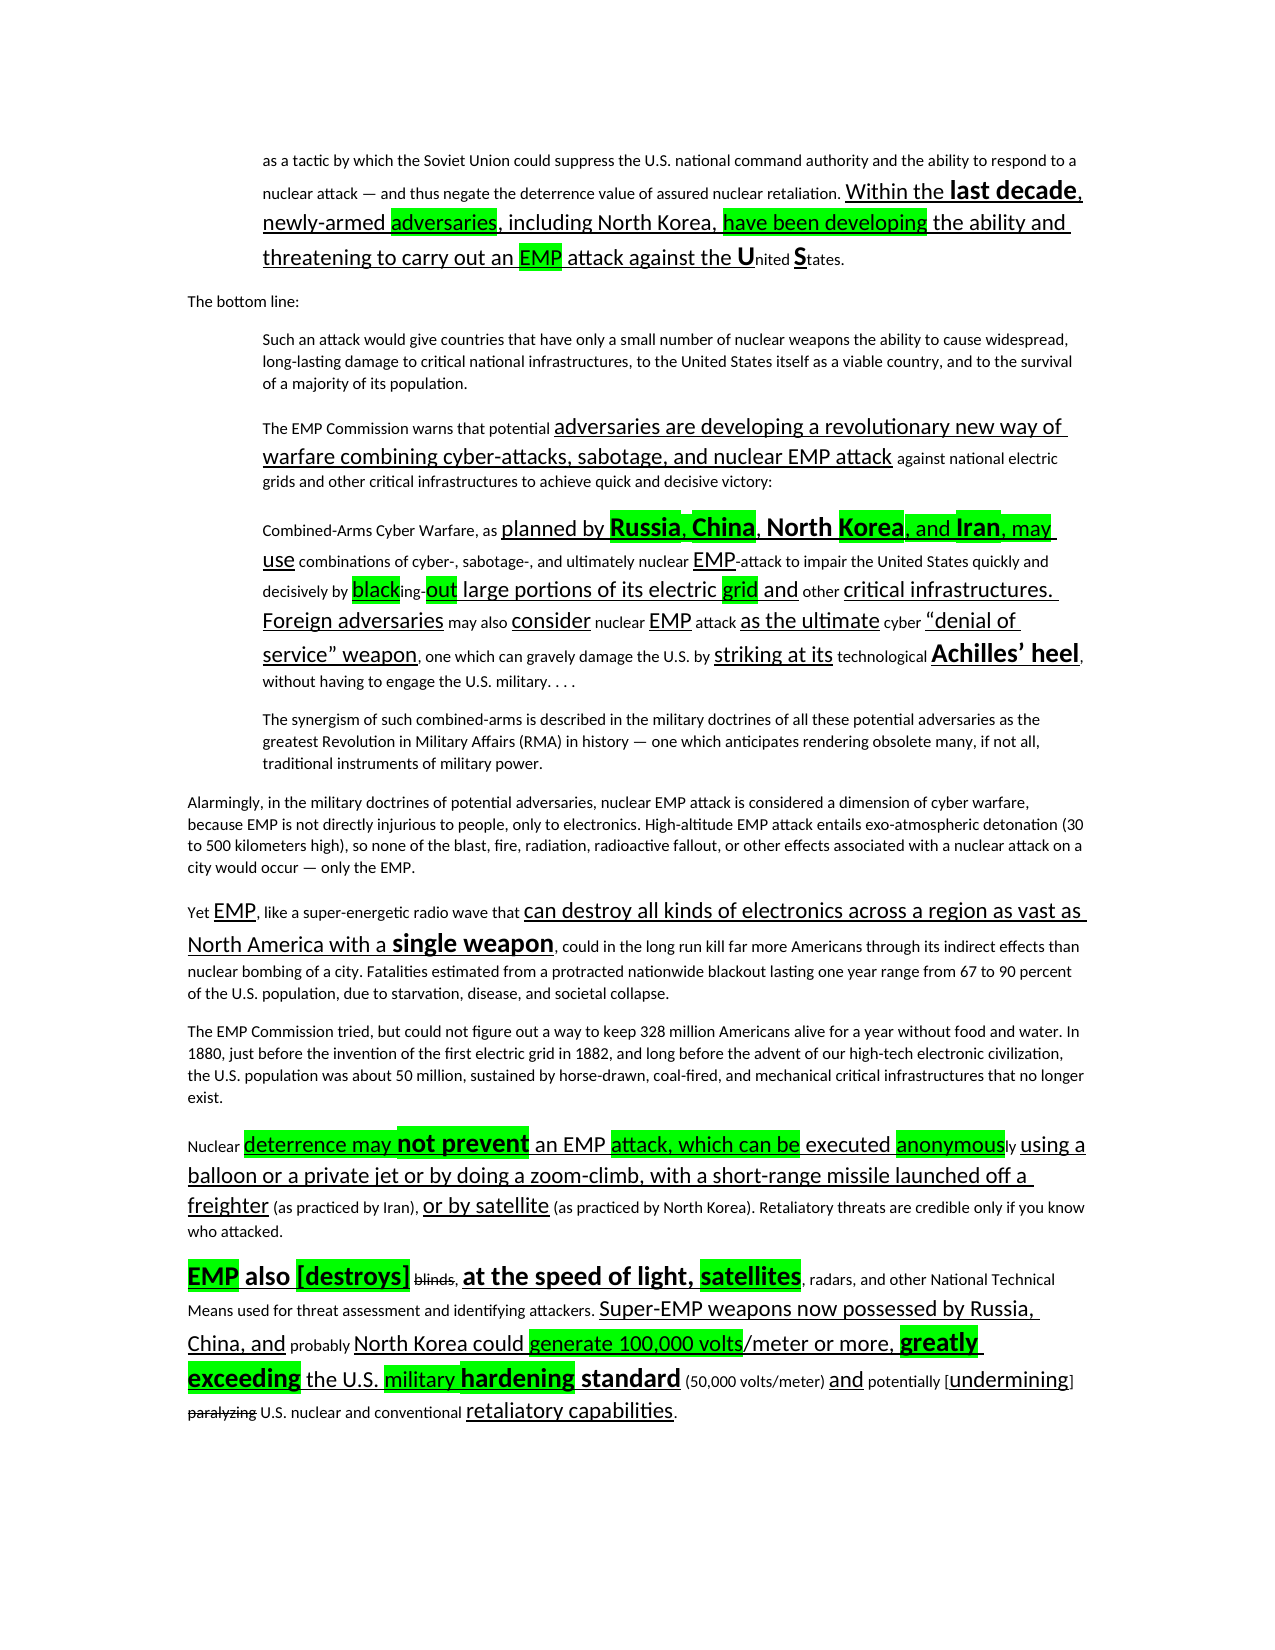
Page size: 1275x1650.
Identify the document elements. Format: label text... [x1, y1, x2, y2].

text Such an attack would give countries that have only a small number of nuclear weapons the ability to cause widespread, long-lasting damage to critical national infrastructures, to the United States itself as a viable country, and to the survival of a majority of its population. [262, 329, 1087, 394]
text The bottom line: [187, 291, 1087, 311]
text Combined-Arms Cyber Warfare, as planned by Russia, China, North Korea, and Iran, may use combinations of cyber-, sabotage-, and ultimately nuclear EMP-attack to impair the United States quickly and decisively by blacking-out large portions of its electric grid and other critical infrastructures. Foreign adversaries may also consider nuclear EMP attack as the ultimate cyber “denial of service” weapon, one which can gravely damage the U.S. by striking at its technological Achilles’ heel, without having to engage the U.S. military. . . . [262, 510, 1087, 691]
text The EMP Commission tried, but could not figure out a way to keep 328 million Americans alive for a year without food and water. In 1880, just before the invention of the first electric grid in 1882, and long before the advent of our high-tech electronic civilization, the U.S. population was about 50 million, sustained by horse-drawn, coal-fired, and mechanical critical infrastructures that no longer exist. [187, 1022, 1087, 1108]
text EMP also [destroys] blinds, at the speed of light, satellites, radars, and other National Technical Means used for threat assessment and identifying attackers. Super-EMP weapons now possessed by Russia, China, and probably North Korea could generate 100,000 volts/meter or more, greatly exceeding the U.S. military hardening standard (50,000 volts/meter) and potentially [undermining] paralyzing U.S. nuclear and conventional retaliatory capabilities. [187, 1259, 1087, 1424]
text The synergism of such combined-arms is described in the military doctrines of all these potential adversaries as the greatest Revolution in Military Affairs (RMA) in history — one which anticipates rendering obsolete many, if not all, traditional instruments of military power. [262, 709, 1087, 774]
text Nuclear deterrence may not prevent an EMP attack, which can be executed anonymously using a balloon or a private jet or by doing a zoom-climb, with a short-range missile launched off a freighter (as practiced by Iran), or by satellite (as practiced by North Korea). Retaliatory threats are credible only if you know who attacked. [187, 1126, 1087, 1241]
text Alarmingly, in the military doctrines of potential adversaries, nuclear EMP attack is considered a dimension of cyber warfare, because EMP is not directly injurious to people, only to electronics. High-altitude EMP attack entails exo-atmospheric detonation (30 to 500 kilometers high), so none of the blast, fire, radiation, radioactive fallout, or other effects associated with a nuclear attack on a city would occur — only the EMP. [187, 792, 1087, 878]
text Yet EMP, like a super-energetic radio wave that can destroy all kinds of electronics across a region as vast as North America with a single weapon, could in the long run kill far more Americans through its indirect effects than nuclear bombing of a city. Fatalities estimated from a protracted nationwide blackout lasting one year range from 67 to 90 percent of the U.S. population, due to starvation, disease, and societal collapse. [187, 896, 1087, 1003]
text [262, 150, 1087, 272]
text The EMP Commission warns that potential adversaries are developing a revolutionary new way of warfare combining cyber-attacks, sabotage, and nuclear EMP attack against national electric grids and other critical infrastructures to achieve quick and decisive victory: [262, 412, 1087, 492]
